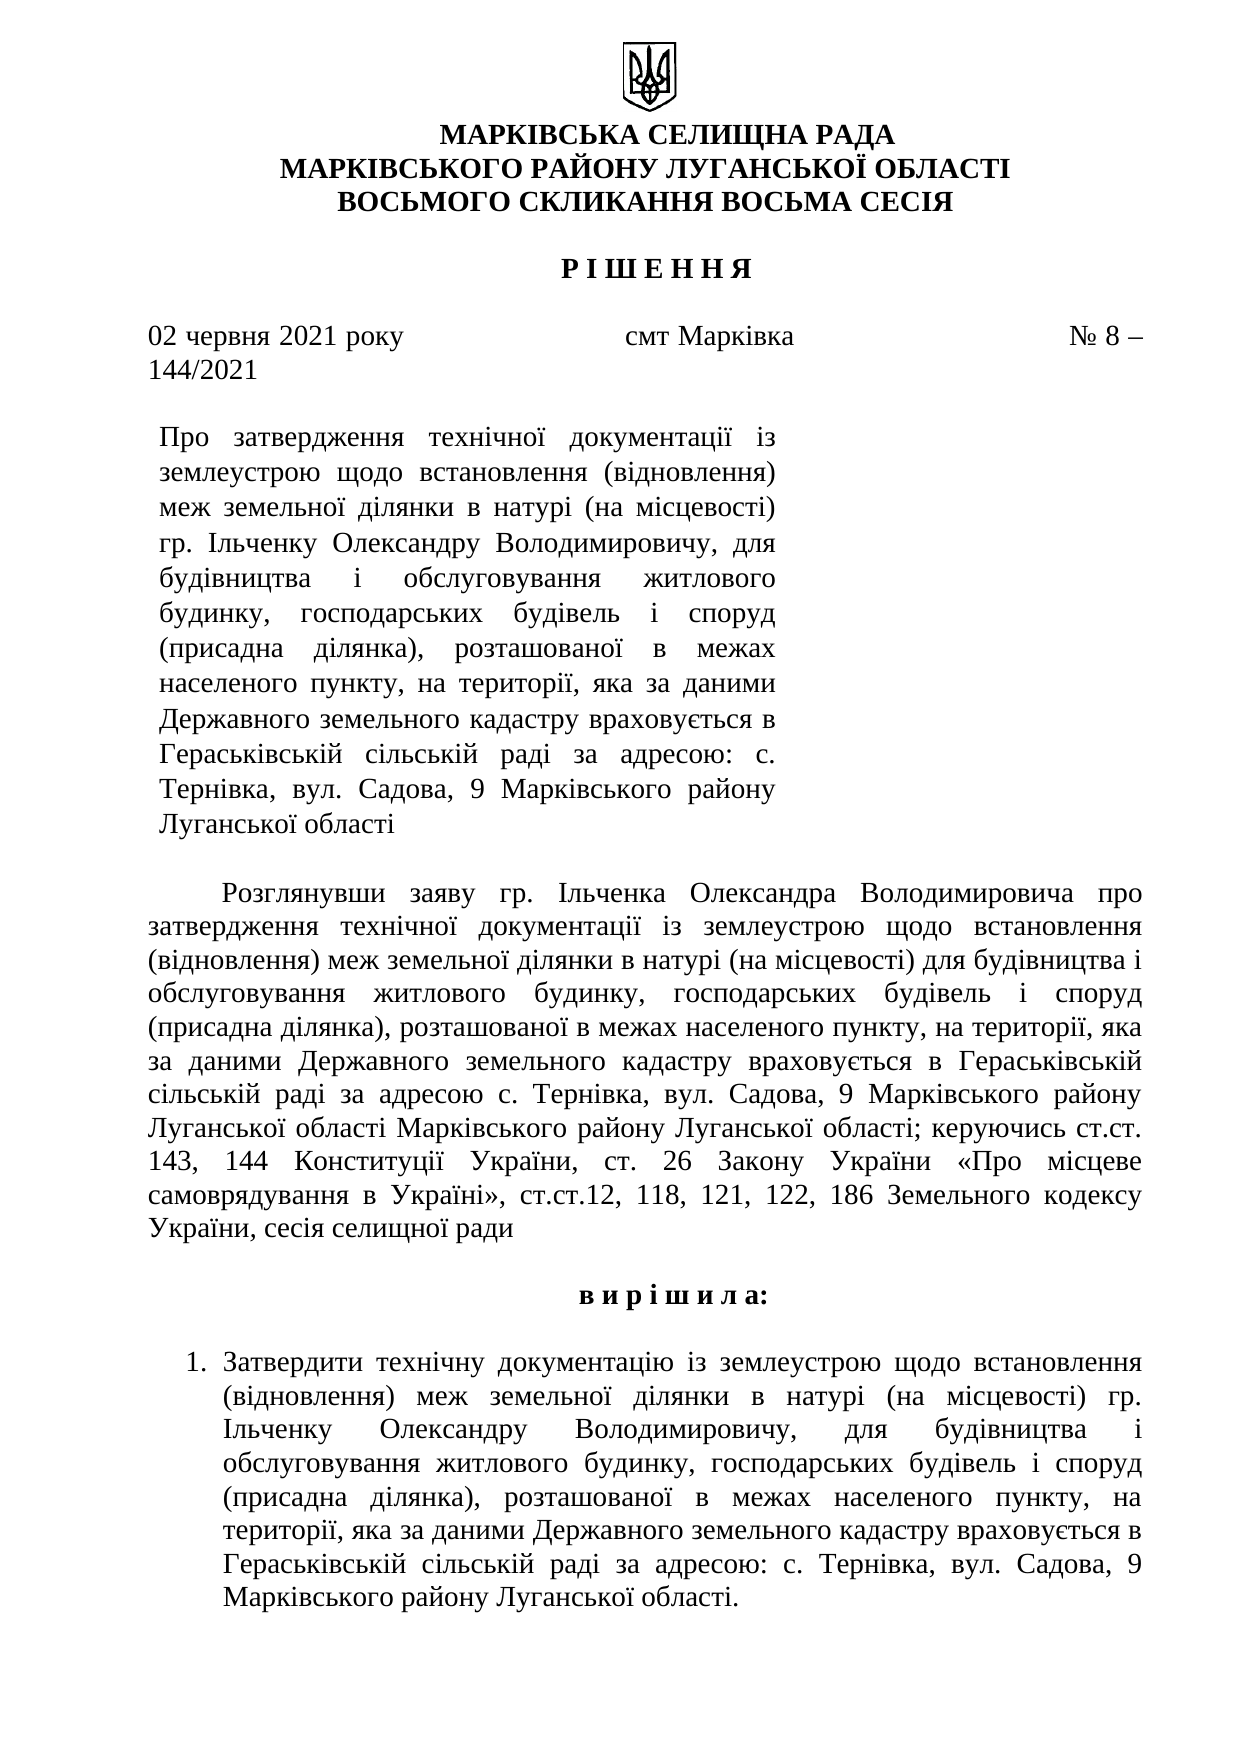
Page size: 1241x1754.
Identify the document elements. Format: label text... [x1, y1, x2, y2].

subtitle МАРКІВСЬКОГО РАЙОНУ ЛУГАНСЬКОЇ ОБЛАСТІ [148, 151, 1143, 184]
picture [623, 42, 677, 112]
list Затвердити технічну документацію із землеустрою щодо встановлення (відновлення) меж земельної ділянки в натурі (на місцевості) гр. Ільченку Олександру Володимировичу, для будівництва і обслуговування житлового будинку, господарських будівель і споруд (присадна ділянка), розташованої в межах населеного пункту, на території, яка за даними Державного земельного кадастру враховується в Гераськівській сільській раді за адресою: с. Тернівка, вул. Садова, 9 Марківського району Луганської області. [185, 1344, 1143, 1613]
table_header Про затвердження технічної документації із землеустрою щодо встановлення (відновлення) меж земельної ділянки в натурі (на місцевості) гр. Ільченку Олександру Володимировичу, для будівництва і обслуговування житлового будинку, господарських будівель і споруд (присадна ділянка), розташованої в межах населеного пункту, на території, яка за даними Державного земельного кадастру враховується в Гераськівській сільській раді за адресою: с. Тернівка, вул. Садова, 9 Марківського району Луганської області [148, 419, 796, 841]
subtitle МАРКІВСЬКА СЕЛИЩНА РАДА [148, 117, 1143, 151]
text Розглянувши заяву гр. Ільченка Олександра Володимировича про затвердження технічної документації із землеустрою щодо встановлення (відновлення) меж земельної ділянки в натурі (на місцевості) для будівництва і обслуговування житлового будинку, господарських будівель і споруд (присадна ділянка), розташованої в межах населеного пункту, на території, яка за даними Державного земельного кадастру враховується в Гераськівській сільській раді за адресою с. Тернівка, вул. Садова, 9 Марківського району Луганської області Марківського району Луганської області; керуючись ст.ст. 143, 144 Конституції України, ст. 26 Закону України «Про місцеве самоврядування в Україні», ст.ст.12, 118, 121, 122, 186 Земельного кодексу України, сесія селищної ради [148, 875, 1143, 1244]
text Р І Ш Е Н Н Я [148, 251, 1143, 285]
text 02 червня 2021 року смт Марківка № 8 – 144/2021 [148, 318, 1143, 386]
text ВОСЬМОГО СКЛИКАННЯ ВОСЬМА СЕСІЯ [148, 184, 1143, 218]
text в и р і ш и л а: [148, 1277, 1143, 1311]
